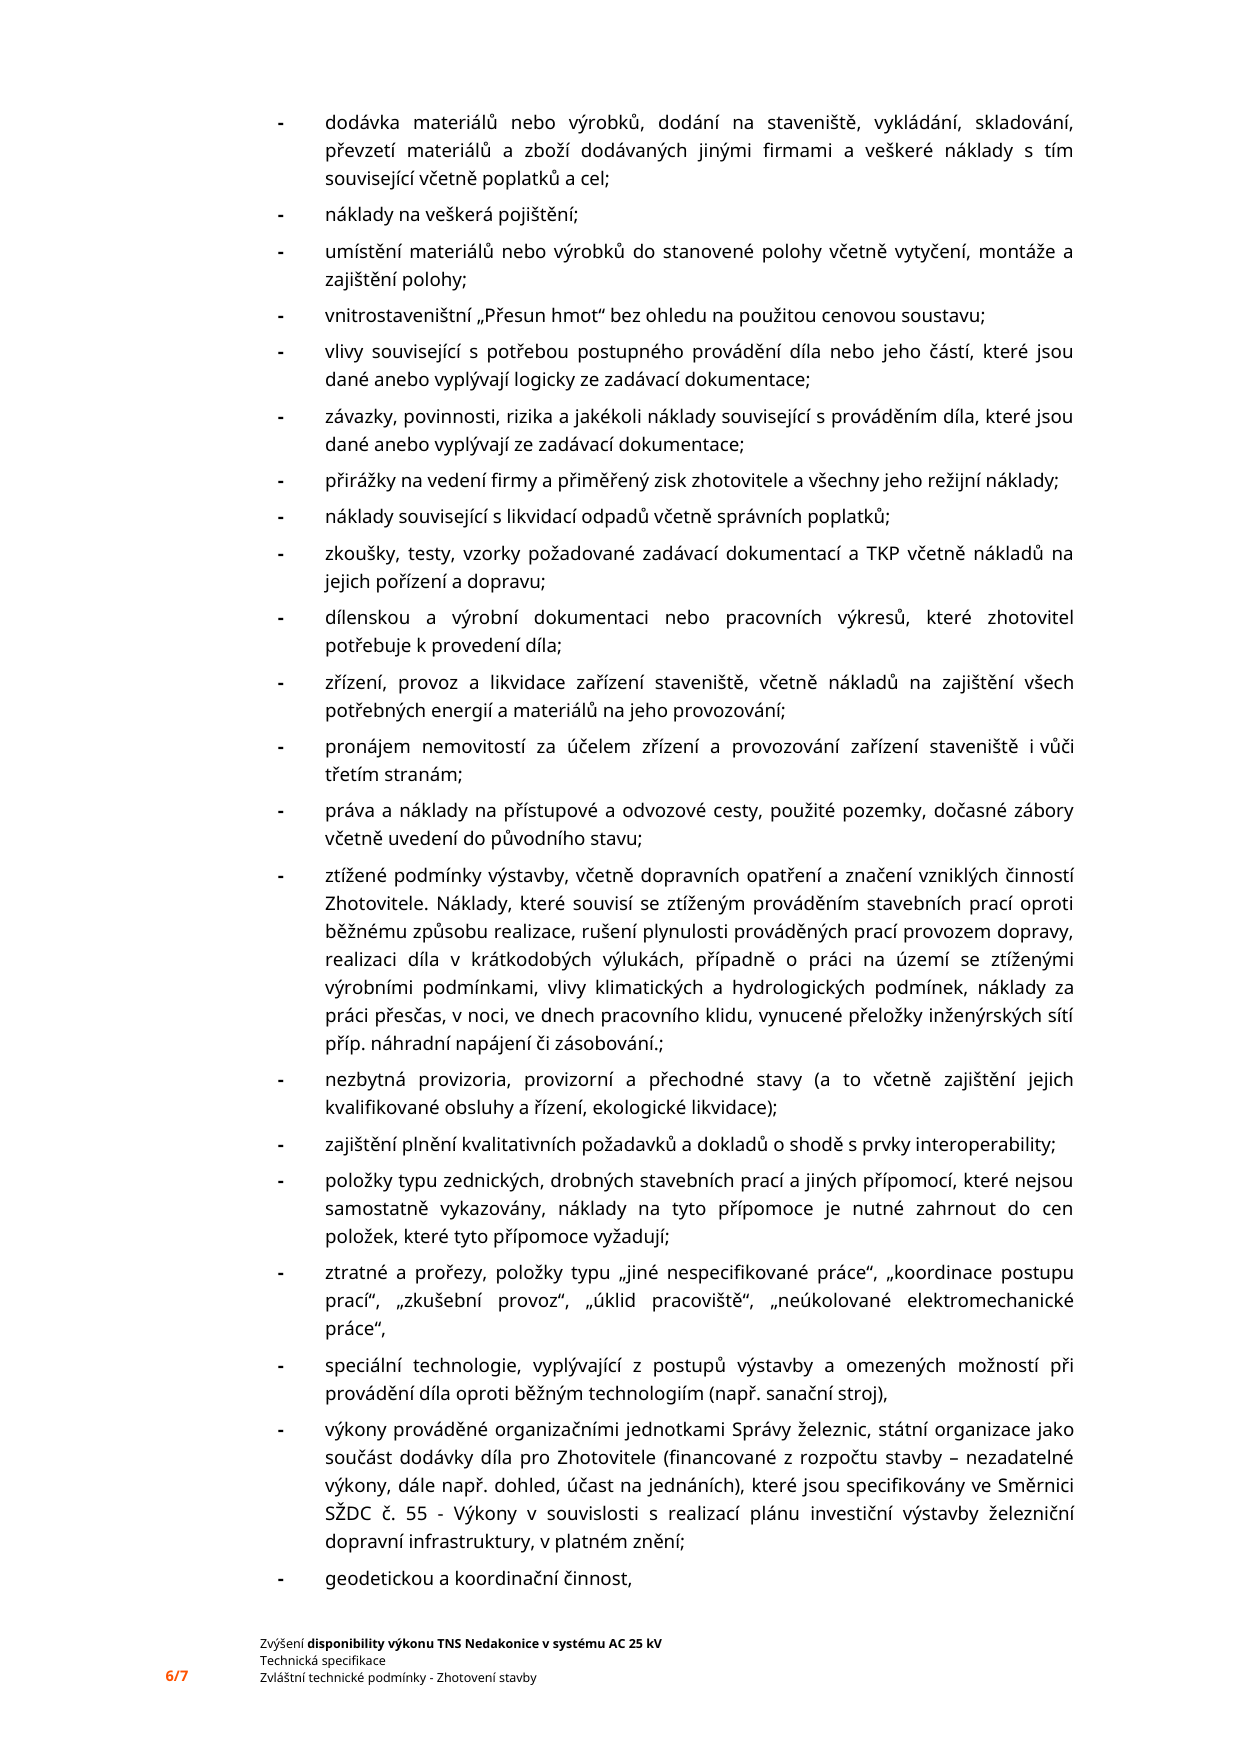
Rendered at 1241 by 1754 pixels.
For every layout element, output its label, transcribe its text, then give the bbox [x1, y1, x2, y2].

text výkony prováděné organizačními jednotkami Správy železnic, státní organizace jako součást dodávky díla pro Zhotovitele (financované z rozpočtu stavby – nezadatelné výkony, dále např. dohled, účast na jednáních), které jsou specifikovány ve Směrnici SŽDC č. 55 - Výkony v souvislosti s realizací plánu investiční výstavby železniční dopravní infrastruktury, v platném znění; [278, 1416, 1075, 1554]
text dílenskou a výrobní dokumentaci nebo pracovních výkresů, které zhotovitel potřebuje k provedení díla; [278, 604, 1075, 658]
text geodetickou a koordinační činnost, [278, 1565, 1075, 1590]
text pronájem nemovitostí za účelem zřízení a provozování zařízení staveniště i vůči třetím stranám; [278, 733, 1075, 787]
text vlivy související s potřebou postupného provádění díla nebo jeho částí, které jsou dané anebo vyplývají logicky ze zadávací dokumentace; [278, 339, 1075, 392]
text ztratné a prořezy, položky typu „jiné nespecifikované práce“, „koordinace postupu prací“, „zkušební provoz“, „úklid pracoviště“, „neúkolované elektromechanické práce“, [278, 1260, 1075, 1341]
text závazky, povinnosti, rizika a jakékoli náklady související s prováděním díla, které jsou dané anebo vyplývají ze zadávací dokumentace; [278, 403, 1075, 457]
text práva a náklady na přístupové a odvozové cesty, použité pozemky, dočasné zábory včetně uvedení do původního stavu; [278, 798, 1075, 851]
text náklady na veškerá pojištění; [278, 202, 1075, 227]
text umístění materiálů nebo výrobků do stanovené polohy včetně vytyčení, montáže a zajištění polohy; [278, 238, 1075, 292]
text náklady související s likvidací odpadů včetně správních poplatků; [278, 504, 1075, 529]
text zkoušky, testy, vzorky požadované zadávací dokumentací a TKP včetně nákladů na jejich pořízení a dopravu; [278, 540, 1075, 594]
text zřízení, provoz a likvidace zařízení staveniště, včetně nákladů na zajištění všech potřebných energií a materiálů na jeho provozování; [278, 669, 1075, 722]
text nezbytná provizoria, provizorní a přechodné stavy (a to včetně zajištění jejich kvalifikované obsluhy a řízení, ekologické likvidace); [278, 1067, 1075, 1120]
text zajištění plnění kvalitativních požadavků a dokladů o shodě s prvky interoperability; [278, 1131, 1075, 1156]
text vnitrostaveništní „Přesun hmot“ bez ohledu na použitou cenovou soustavu; [278, 302, 1075, 328]
text ztížené podmínky výstavby, včetně dopravních opatření a značení vzniklých činností Zhotovitele. Náklady, které souvisí se ztíženým prováděním stavebních prací oproti běžnému způsobu realizace, rušení plynulosti prováděných prací provozem dopravy, realizaci díla v krátkodobých výlukách, případně o práci na území se ztíženými výrobními podmínkami, vlivy klimatických a hydrologických podmínek, náklady za práci přesčas, v noci, ve dnech pracovního klidu, vynucené přeložky inženýrských sítí příp. náhradní napájení či zásobování.; [278, 862, 1075, 1056]
text přirážky na vedení firmy a přiměřený zisk zhotovitele a všechny jeho režijní náklady; [278, 467, 1075, 493]
text položky typu zednických, drobných stavebních prací a jiných přípomocí, které nejsou samostatně vykazovány, náklady na tyto přípomoce je nutné zahrnout do cen položek, které tyto přípomoce vyžadují; [278, 1167, 1075, 1249]
text speciální technologie, vyplývající z postupů výstavby a omezených možností při provádění díla oproti běžným technologiím (např. sanační stroj), [278, 1352, 1075, 1406]
text dodávka materiálů nebo výrobků, dodání na staveniště, vykládání, skladování, převzetí materiálů a zboží dodávaných jinými firmami a veškeré náklady s tím související včetně poplatků a cel; [278, 109, 1075, 191]
